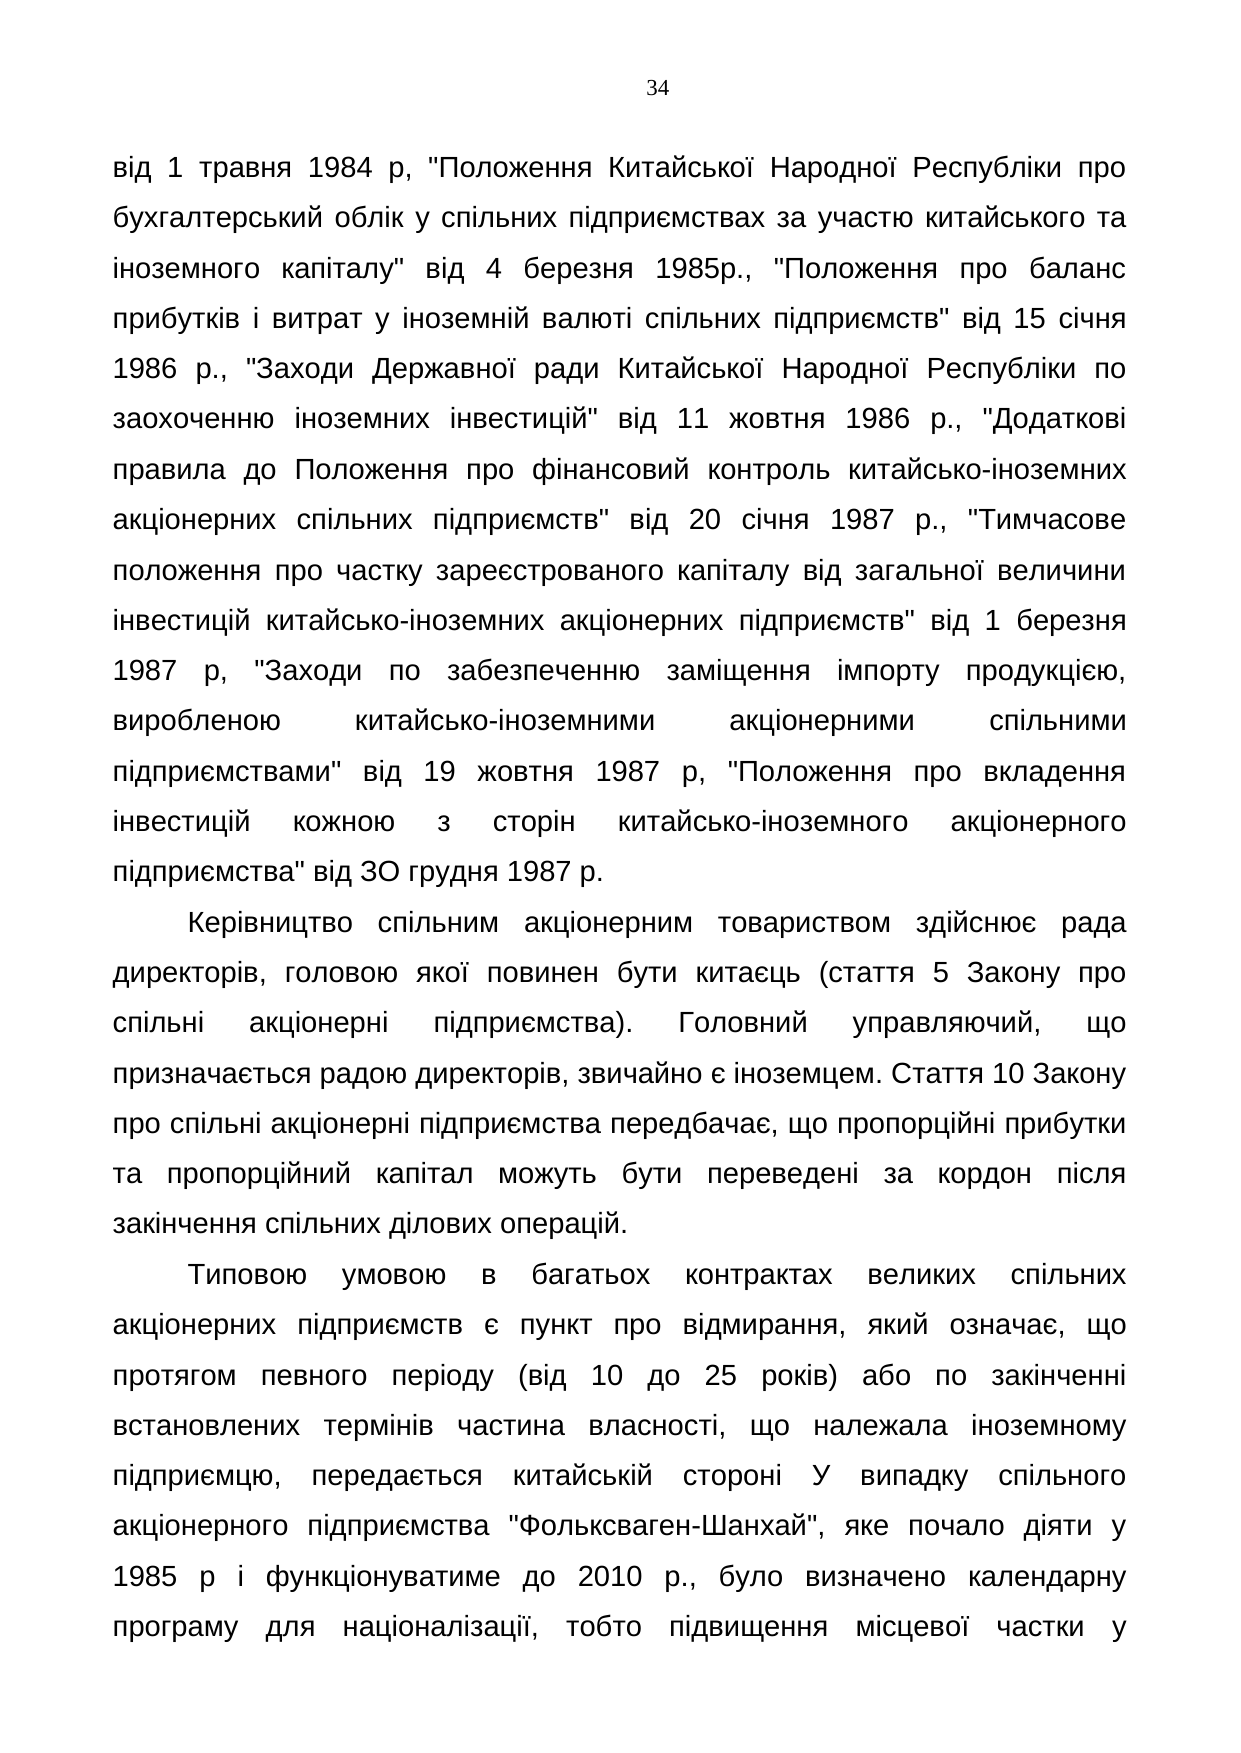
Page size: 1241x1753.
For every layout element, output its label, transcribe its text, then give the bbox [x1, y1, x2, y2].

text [112, 150, 1128, 888]
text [112, 1257, 1128, 1643]
text Керівництво спільним акціонерним товариством здійснює рада директорів, головою якої повинен бути китаєць (стаття 5 Закону про спільні акціонерні підприємства). Головний управляючий, що призначається радою директорів, звичайно є іноземцем. Стаття 10 Закону про спільні акціонерні підприємства передбачає, що пропорційні прибутки та пропорційний капітал можуть бути переведені за кордон після закінчення спільних ділових операцій. [112, 905, 1128, 1240]
